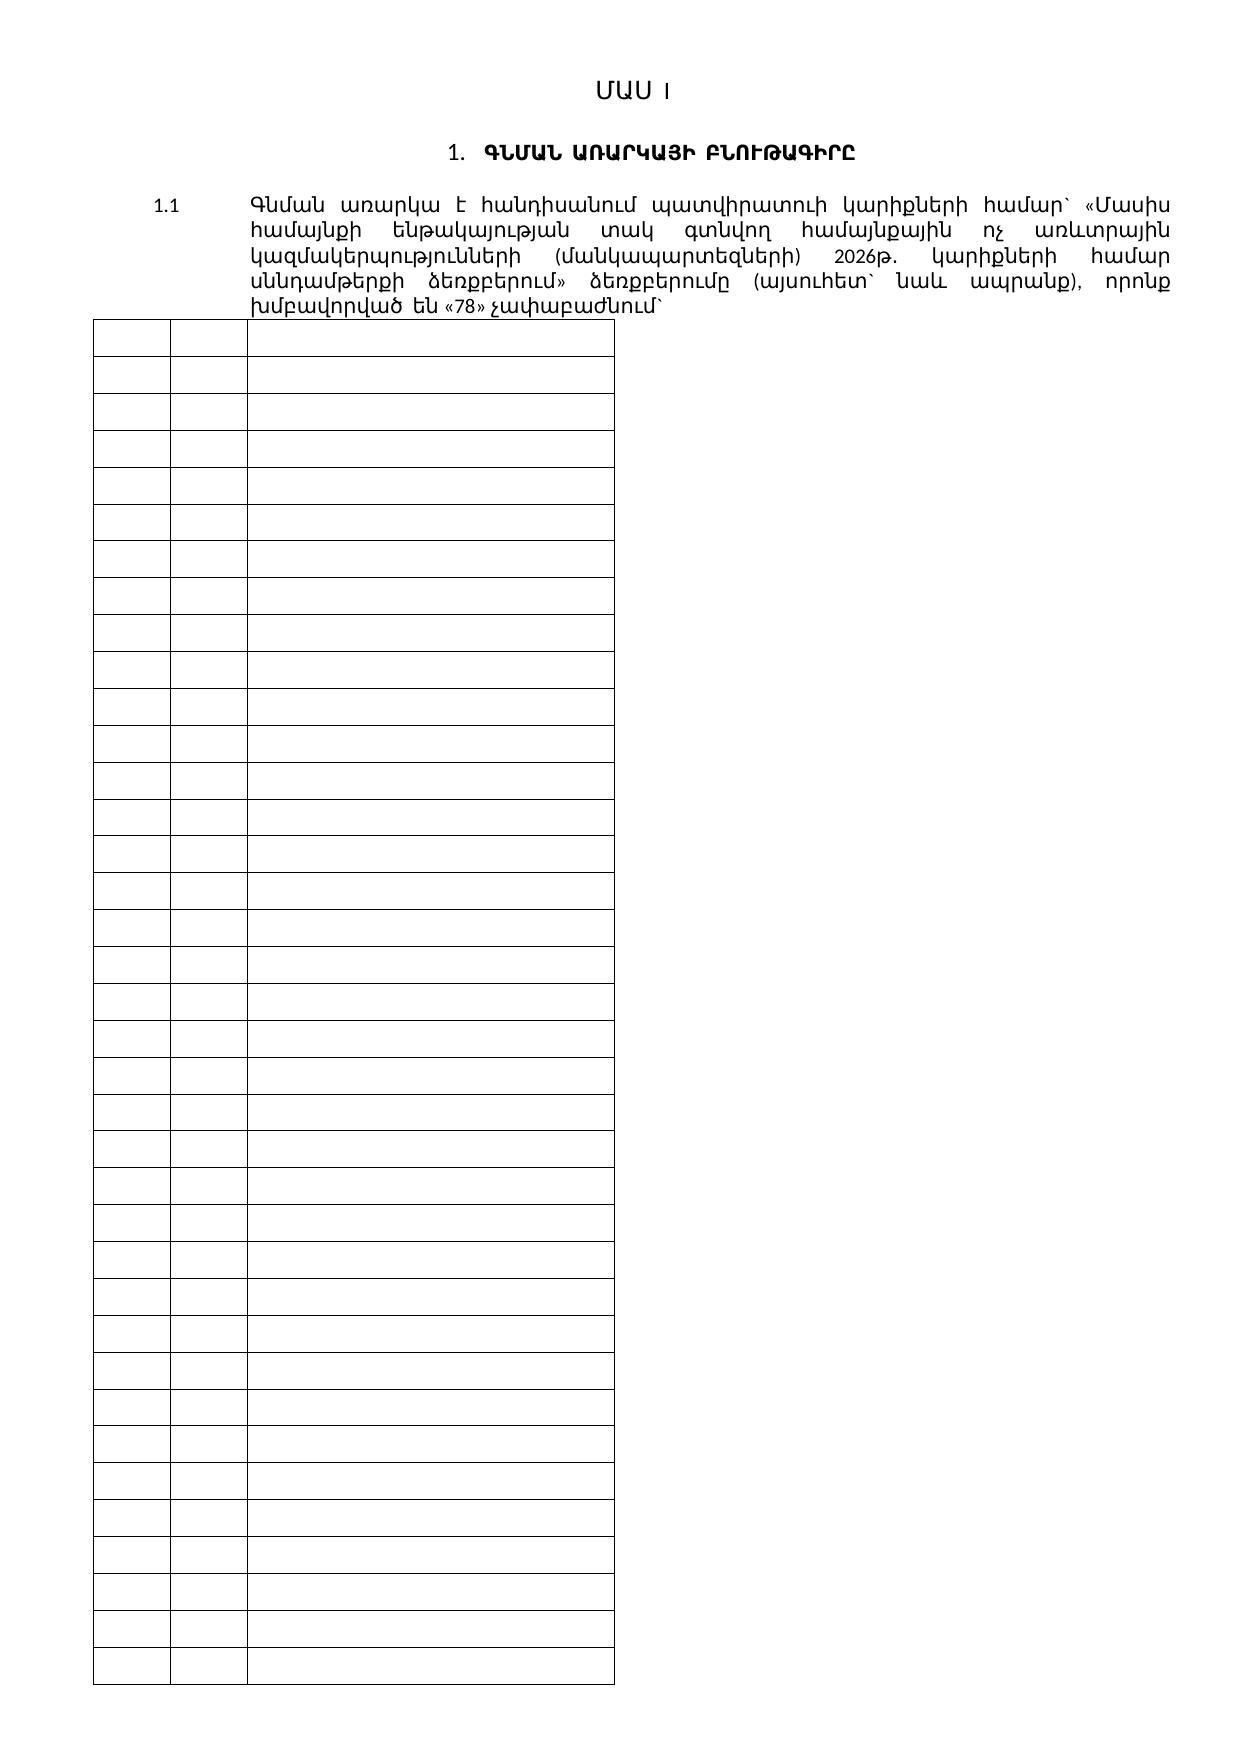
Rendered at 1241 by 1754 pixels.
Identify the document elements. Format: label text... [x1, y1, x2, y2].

list ԳՆՄԱՆ ԱՌԱՐԿԱՅԻ ԲՆՈՒԹԱԳԻՐԸ [131, 136, 1171, 167]
subtitle Գնման առարկա է հանդիսանում պատվիրատուի կարիքների համար` «Մասիս համայնքի ենթակայության տակ գտնվող համայնքային ոչ առևտրային կազմակերպությունների (մանկապարտեզների) 2026թ․ կարիքների համար սննդամթերքի ձեռքբերում» ձեռքբերումը (այսուհետ` նաև ապրանք), որոնք խմբավորված են «78» չափաբաժնում` [153, 192, 1171, 319]
text ՄԱՍ I [94, 75, 1171, 106]
